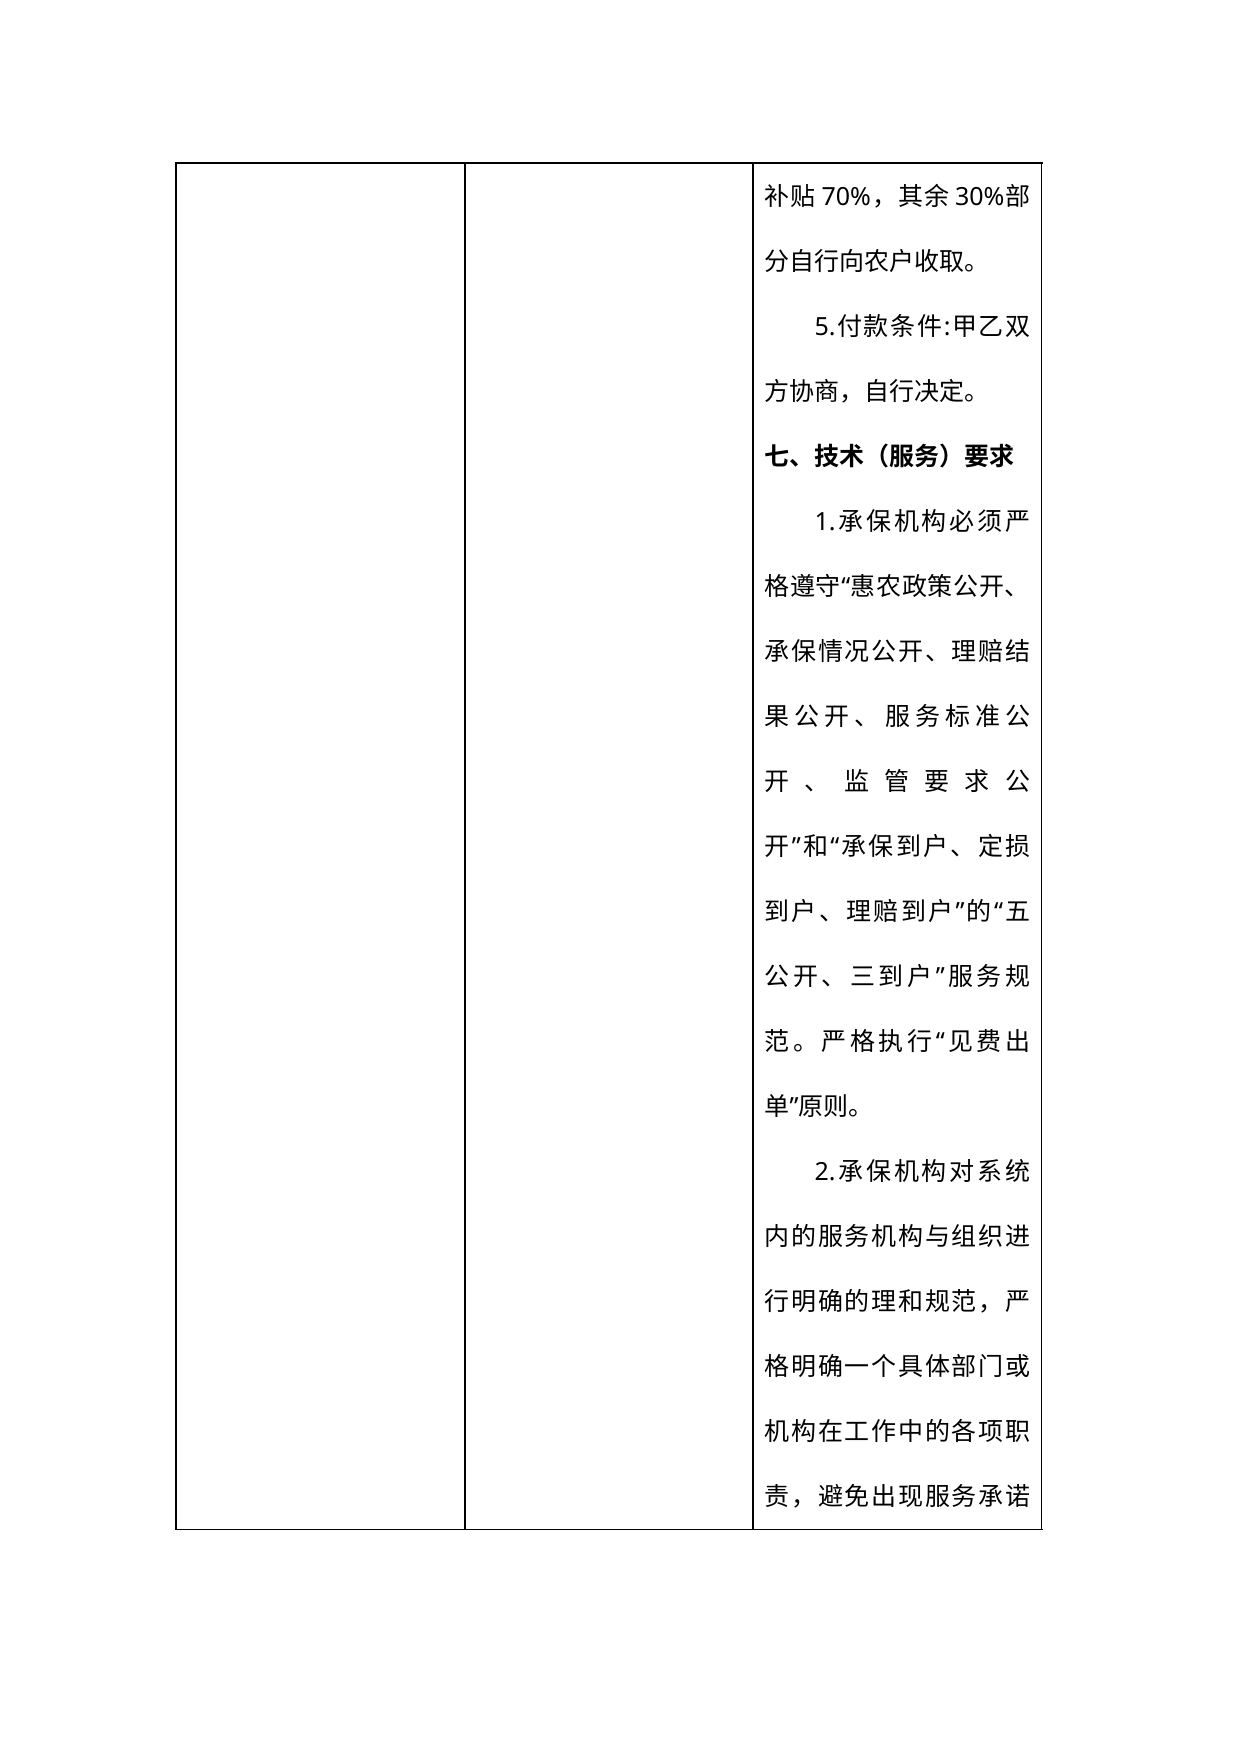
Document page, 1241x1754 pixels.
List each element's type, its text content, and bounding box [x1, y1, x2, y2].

table_cell [466, 164, 752, 1528]
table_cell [754, 164, 1041, 1528]
table_cell 1 [177, 164, 464, 1528]
